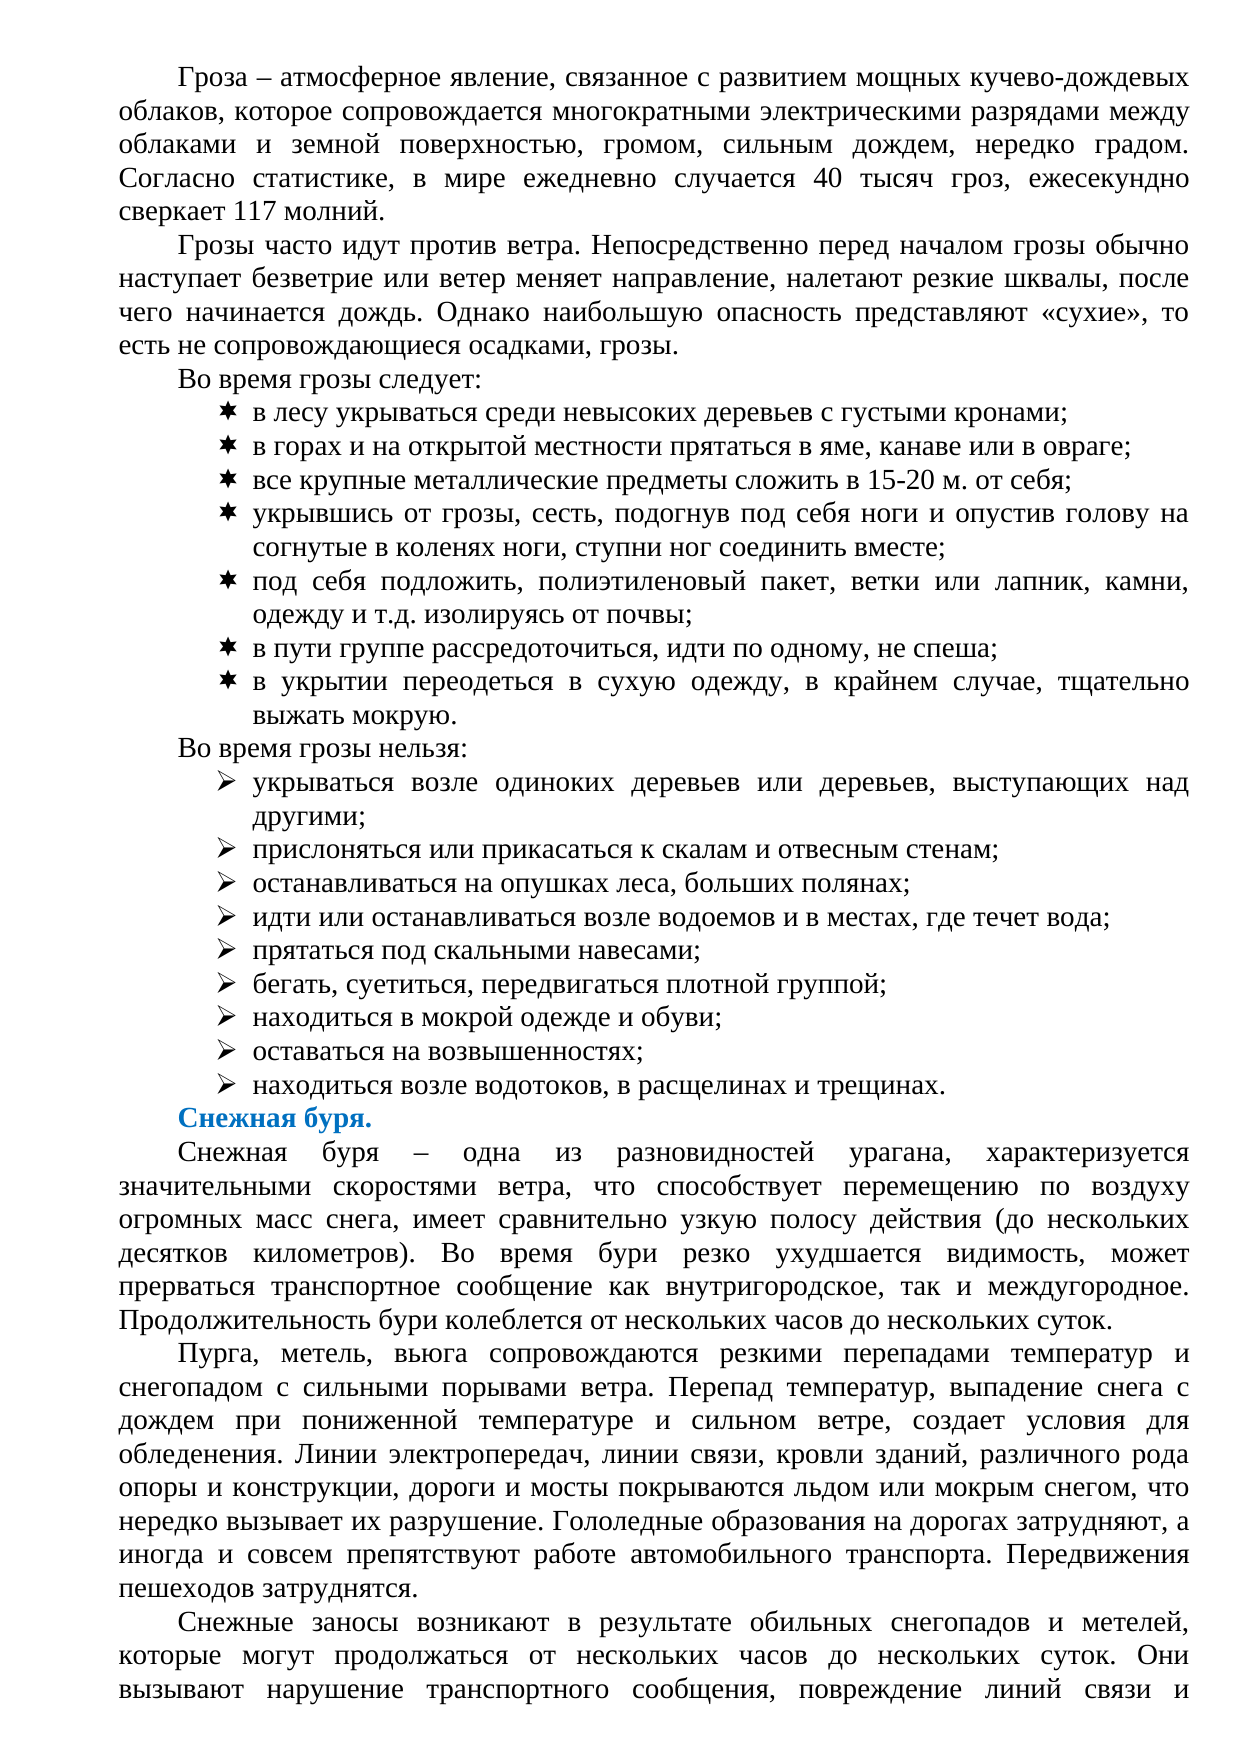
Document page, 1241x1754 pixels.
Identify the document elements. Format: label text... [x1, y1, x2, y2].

list идти или останавливаться возле водоемов и в местах, где течет вода; [215, 899, 1190, 932]
text Снежная буря. [118, 1101, 1190, 1134]
list находиться в мокрой одежде и обуви; [215, 999, 1190, 1033]
text Во время грозы следует: [118, 361, 1190, 394]
list в лесу укрываться среди невысоких деревьев с густыми кронами; [215, 394, 1190, 428]
list под себя подложить, полиэтиленовый пакет, ветки или лапник, камни, одежду и т.д. изолируясь от почвы; [215, 563, 1190, 630]
list укрывшись от грозы, сесть, подогнув под себя ноги и опустив голову на согнутые в коленях ноги, ступни ног соединить вместе; [215, 495, 1190, 563]
list останавливаться на опушках леса, больших полянах; [215, 865, 1190, 899]
list находиться возле водотоков, в расщелинах и трещинах. [215, 1067, 1190, 1101]
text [118, 1604, 1190, 1704]
text Во время грозы нельзя: [118, 731, 1190, 764]
list оставаться на возвышенностях; [215, 1033, 1190, 1067]
list прятаться под скальными навесами; [215, 932, 1190, 966]
text Грозы часто идут против ветра. Непосредственно перед началом грозы обычно наступает безветрие или ветер меняет направление, налетают резкие шквалы, после чего начинается дождь. Однако наибольшую опасность представляют «сухие», то есть не сопровождающиеся осадками, грозы. [118, 227, 1190, 361]
list в пути группе рассредоточиться, идти по одному, не спеша; [215, 630, 1190, 663]
list в горах и на открытой местности прятаться в яме, канаве или в овраге; [215, 428, 1190, 462]
list все крупные металлические предметы сложить в 15-20 м. от себя; [215, 462, 1190, 495]
text Снежная буря – одна из разновидностей урагана, характеризуется значительными скоростями ветра, что способствует перемещению по воздуху огромных масс снега, имеет сравнительно узкую полосу действия (до нескольких десятков километров). Во время бури резко ухудшается видимость, может прерваться транспортное сообщение как внутригородское, так и междугородное. Продолжительность бури колеблется от нескольких часов до нескольких суток. [118, 1134, 1190, 1335]
list прислоняться или прикасаться к скалам и отвесным стенам; [215, 831, 1190, 865]
text Гроза – атмосферное явление, связанное с развитием мощных кучево-дождевых облаков, которое сопровождается многократными электрическими разрядами между облаками и земной поверхностью, громом, сильным дождем, нередко градом. Согласно статистике, в мире ежедневно случается 40 тысяч гроз, ежесекундно сверкает 117 молний. [118, 59, 1190, 227]
list укрываться возле одиноких деревьев или деревьев, выступающих над другими; [215, 764, 1190, 831]
list в укрытии переодеться в сухую одежду, в крайнем случае, тщательно выжать мокрую. [215, 663, 1190, 731]
list бегать, суетиться, передвигаться плотной группой; [215, 966, 1190, 999]
text Пурга, метель, вьюга сопровождаются резкими перепадами температур и снегопадом с сильными порывами ветра. Перепад температур, выпадение снега с дождем при пониженной температуре и сильном ветре, создает условия для обледенения. Линии электропередач, линии связи, кровли зданий, различного рода опоры и конструкции, дороги и мосты покрываются льдом или мокрым снегом, что нередко вызывает их разрушение. Гололедные образования на дорогах затрудняют, а иногда и совсем препятствуют работе автомобильного транспорта. Передвижения пешеходов затруднятся. [118, 1335, 1190, 1604]
